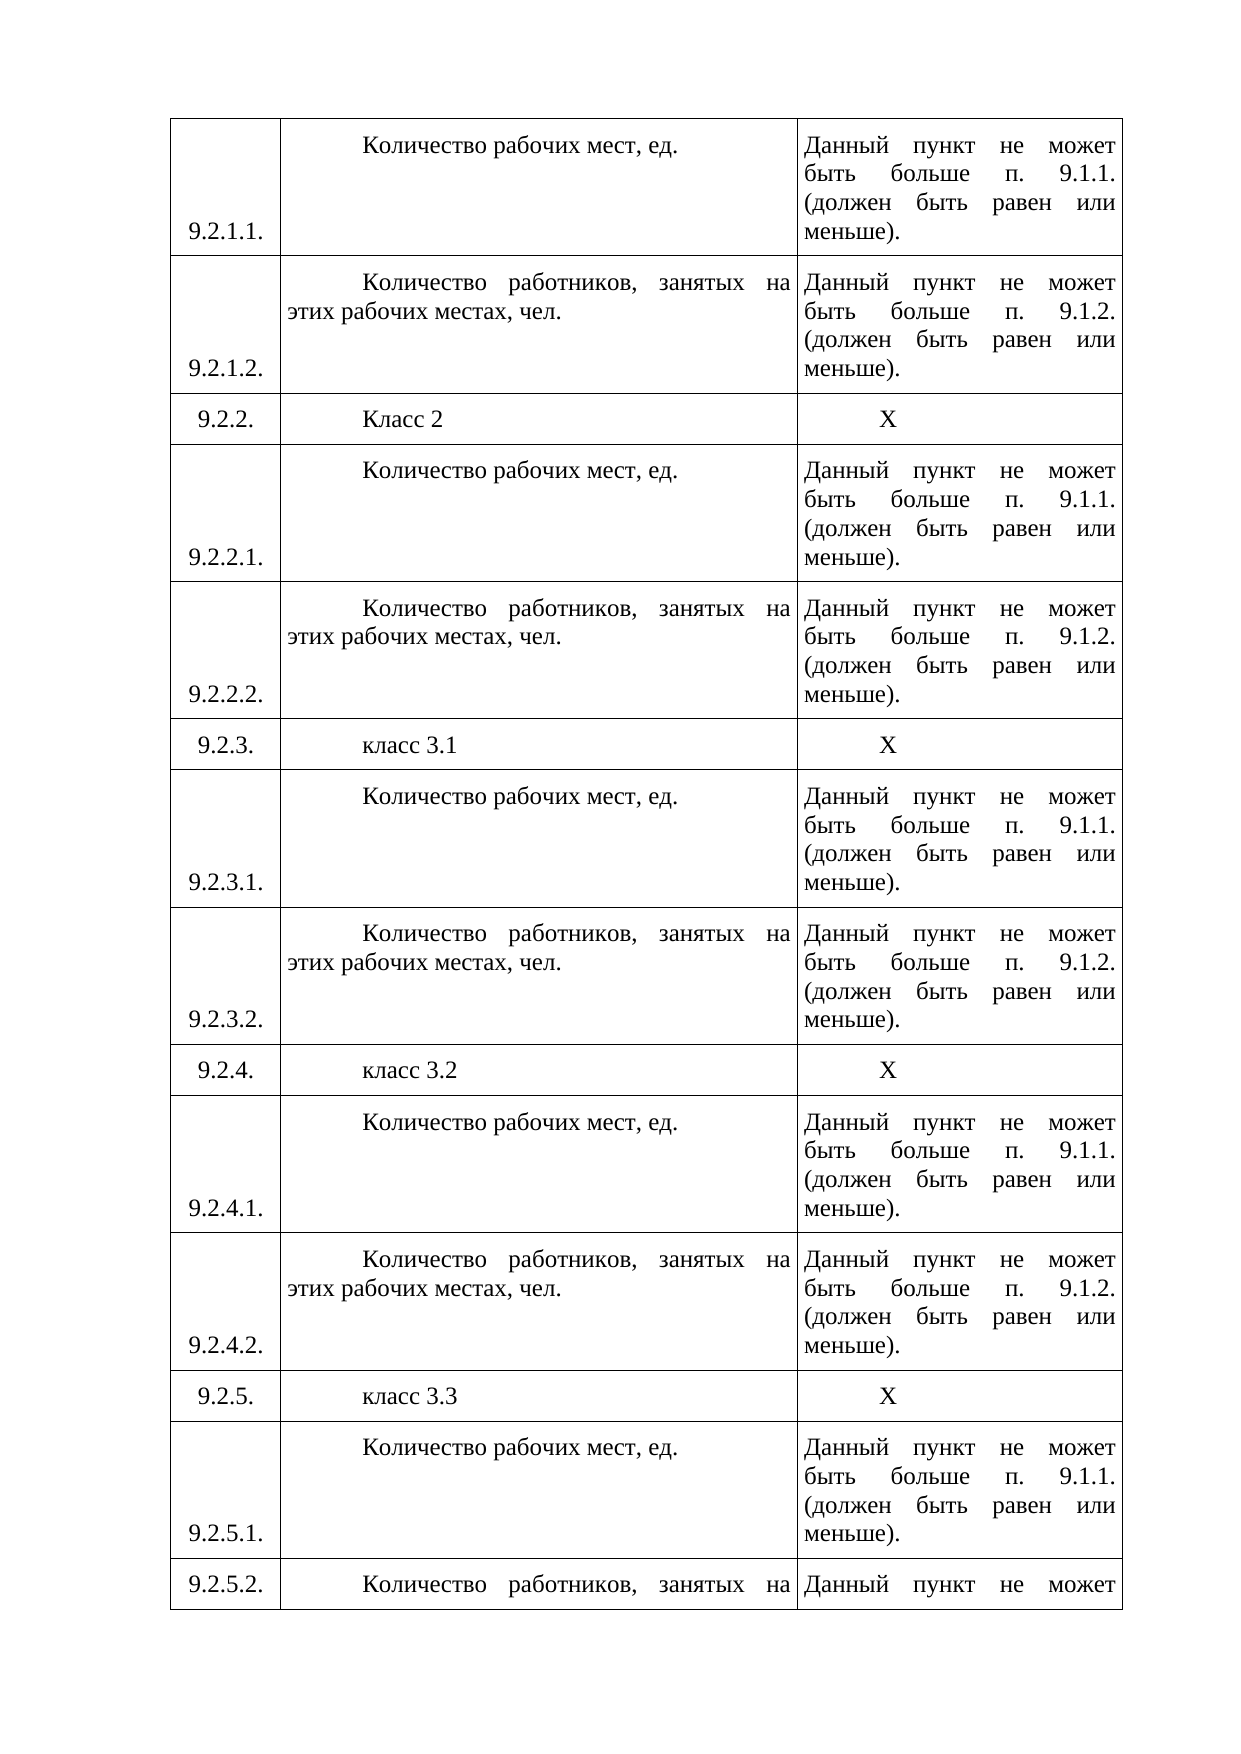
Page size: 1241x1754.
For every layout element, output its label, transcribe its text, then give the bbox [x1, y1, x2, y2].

table_cell 9.2.3.1. [171, 770, 280, 907]
table_cell 9.2.5.1. [171, 1422, 280, 1558]
table_cell Х [798, 1045, 1122, 1095]
table_cell 9.2.5.2. [171, 1559, 280, 1609]
table_cell Количество рабочих мест, ед. [281, 770, 797, 907]
table_cell 9.2.1.2. [171, 256, 280, 393]
table_cell Количество рабочих мест, ед. [281, 1096, 797, 1232]
table_cell класс 3.3 [281, 1371, 797, 1421]
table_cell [798, 1559, 1122, 1609]
table_cell Данный пункт не может быть больше п. 9.1.2. (должен быть равен или меньше). [798, 582, 1122, 718]
table_cell 9.2.1.1. [171, 119, 280, 255]
table_cell класс 3.2 [281, 1045, 797, 1095]
table_cell Количество работников, занятых на этих рабочих местах, чел. [281, 1233, 797, 1369]
table_cell Количество работников, занятых на этих рабочих местах, чел. [281, 256, 797, 393]
table_cell 9.2.3.2. [171, 908, 280, 1044]
table_cell 9.2.4.2. [171, 1233, 280, 1369]
table_cell Количество рабочих мест, ед. [281, 445, 797, 581]
table_cell Данный пункт не может быть больше п. 9.1.1. (должен быть равен или меньше). [798, 1422, 1122, 1558]
table_cell Количество работников, занятых на этих рабочих местах, чел. [281, 908, 797, 1044]
table_cell Данный пункт не может быть больше п. 9.1.1. (должен быть равен или меньше). [798, 119, 1122, 255]
table_cell Данный пункт не может быть больше п. 9.1.1. (должен быть равен или меньше). [798, 1096, 1122, 1232]
table_cell 9.2.2.1. [171, 445, 280, 581]
table_cell Х [798, 394, 1122, 444]
table_cell 9.2.2. [171, 394, 280, 444]
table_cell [281, 1559, 797, 1609]
table_cell Х [798, 719, 1122, 769]
table_cell Х [798, 1371, 1122, 1421]
table_cell 9.2.4.1. [171, 1096, 280, 1232]
table_cell Данный пункт не может быть больше п. 9.1.2. (должен быть равен или меньше). [798, 1233, 1122, 1369]
table_cell 9.2.2.2. [171, 582, 280, 718]
table_cell Данный пункт не может быть больше п. 9.1.1. (должен быть равен или меньше). [798, 445, 1122, 581]
table_cell 9.2.4. [171, 1045, 280, 1095]
table_cell 9.2.3. [171, 719, 280, 769]
table_cell Количество рабочих мест, ед. [281, 1422, 797, 1558]
table_cell 9.2.5. [171, 1371, 280, 1421]
table_cell Класс 2 [281, 394, 797, 444]
table_cell Данный пункт не может быть больше п. 9.1.2. (должен быть равен или меньше). [798, 908, 1122, 1044]
table_cell Данный пункт не может быть больше п. 9.1.2. (должен быть равен или меньше). [798, 256, 1122, 393]
table_cell Количество рабочих мест, ед. [281, 119, 797, 255]
table_cell Данный пункт не может быть больше п. 9.1.1. (должен быть равен или меньше). [798, 770, 1122, 907]
table_cell класс 3.1 [281, 719, 797, 769]
table_cell Количество работников, занятых на этих рабочих местах, чел. [281, 582, 797, 718]
